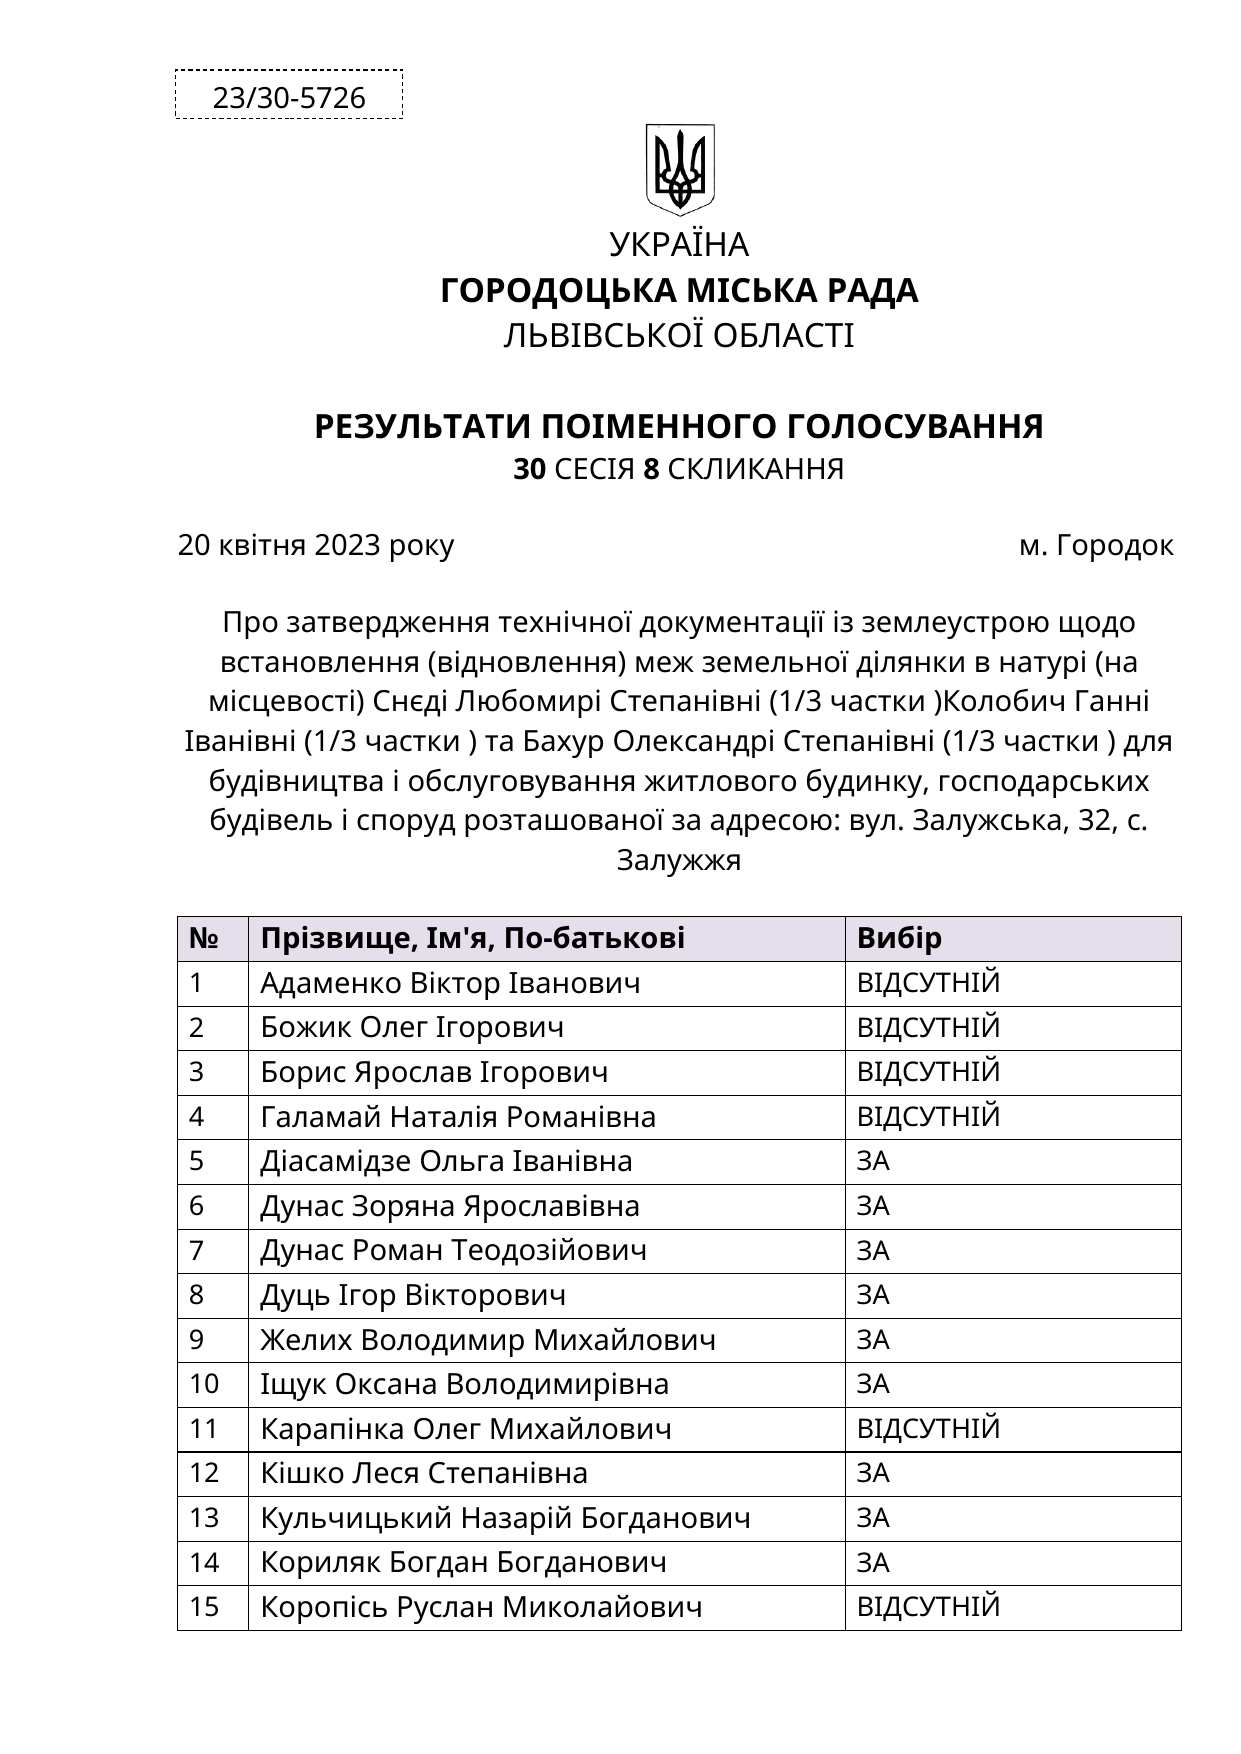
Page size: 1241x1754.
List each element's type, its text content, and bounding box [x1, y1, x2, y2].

table_cell Коропісь Руслан Миколайович [249, 1586, 845, 1630]
table_cell ЗА [846, 1542, 1181, 1585]
table_cell Борис Ярослав Ігорович [249, 1051, 845, 1095]
table_cell ЗА [846, 1140, 1181, 1184]
text РЕЗУЛЬТАТИ ПОІМЕННОГО ГОЛОСУВАННЯ [177, 403, 1181, 448]
picture [633, 118, 726, 221]
table_cell 10 [178, 1363, 248, 1407]
table_cell Кориляк Богдан Богданович [249, 1542, 845, 1585]
table_cell ВІДСУТНІЙ [846, 1408, 1181, 1451]
table_cell Діасамідзе Ольга Іванівна [249, 1140, 845, 1184]
table_cell ЗА [846, 1497, 1181, 1541]
table_cell Іщук Оксана Володимирівна [249, 1363, 845, 1407]
table_cell 8 [178, 1274, 248, 1318]
table_cell ЗА [846, 1274, 1181, 1318]
table_cell 15 [178, 1586, 248, 1630]
table_cell 5 [178, 1140, 248, 1184]
text УКРАЇНА [177, 221, 1181, 266]
table_cell 1 [178, 962, 248, 1006]
table_cell Дунас Роман Теодозійович [249, 1230, 845, 1273]
table_cell ЗА [846, 1319, 1181, 1362]
table_cell Кішко Леся Степанівна [249, 1453, 845, 1496]
table_cell Дунас Зоряна Ярославівна [249, 1185, 845, 1228]
table_cell Кульчицький Назарій Богданович [249, 1497, 845, 1541]
table_cell 9 [178, 1319, 248, 1362]
table_cell ВІДСУТНІЙ [846, 962, 1181, 1006]
table_cell 14 [178, 1542, 248, 1585]
table_header Прізвище, Ім'я, По-батькові [249, 917, 845, 961]
table_cell Дуць Ігор Вікторович [249, 1274, 845, 1318]
table_cell 11 [178, 1408, 248, 1451]
table_cell 7 [178, 1230, 248, 1273]
table_cell 4 [178, 1096, 248, 1139]
table_cell ЗА [846, 1453, 1181, 1496]
text ГОРОДОЦЬКА МІСЬКА РАДА [177, 266, 1181, 312]
table_cell 3 [178, 1051, 248, 1095]
text Про затвердження технічної документації із землеустрою щодо встановлення (відновлення) меж земельної ділянки в натурі (на місцевості) Снєді Любомирі Степанівні (1/3 частки )Колобич Ганні Іванівні (1/3 частки ) та Бахур Олександрі Степанівні (1/3 частки ) для будівництва і обслуговування житлового будинку, господарських будівель і споруд розташованої за адресою: вул. Залужська, 32, с. Залужжя [177, 601, 1181, 879]
table_cell 6 [178, 1185, 248, 1228]
table_cell Адаменко Віктор Іванович [249, 962, 845, 1006]
text 30 СЕСІЯ 8 СКЛИКАННЯ [177, 448, 1181, 488]
table_cell Желих Володимир Михайлович [249, 1319, 845, 1362]
table_cell 12 [178, 1453, 248, 1496]
table_cell ЗА [846, 1230, 1181, 1273]
table_cell ВІДСУТНІЙ [846, 1051, 1181, 1095]
table_cell ВІДСУТНІЙ [846, 1007, 1181, 1050]
table_header № [178, 917, 248, 961]
table_cell ВІДСУТНІЙ [846, 1586, 1181, 1630]
table_header Вибір [846, 917, 1181, 961]
table_cell 13 [178, 1497, 248, 1541]
text 20 квітня 2023 року м. Городок [177, 525, 1181, 564]
table_cell ЗА [846, 1363, 1181, 1407]
table_cell ЗА [846, 1185, 1181, 1228]
table_cell ВІДСУТНІЙ [846, 1096, 1181, 1139]
table_cell 2 [178, 1007, 248, 1050]
table_cell Божик Олег Ігорович [249, 1007, 845, 1050]
text ЛЬВІВСЬКОЇ ОБЛАСТІ [177, 312, 1181, 357]
table_cell Галамай Наталія Романівна [249, 1096, 845, 1139]
table_cell Карапінка Олег Михайлович [249, 1408, 845, 1451]
